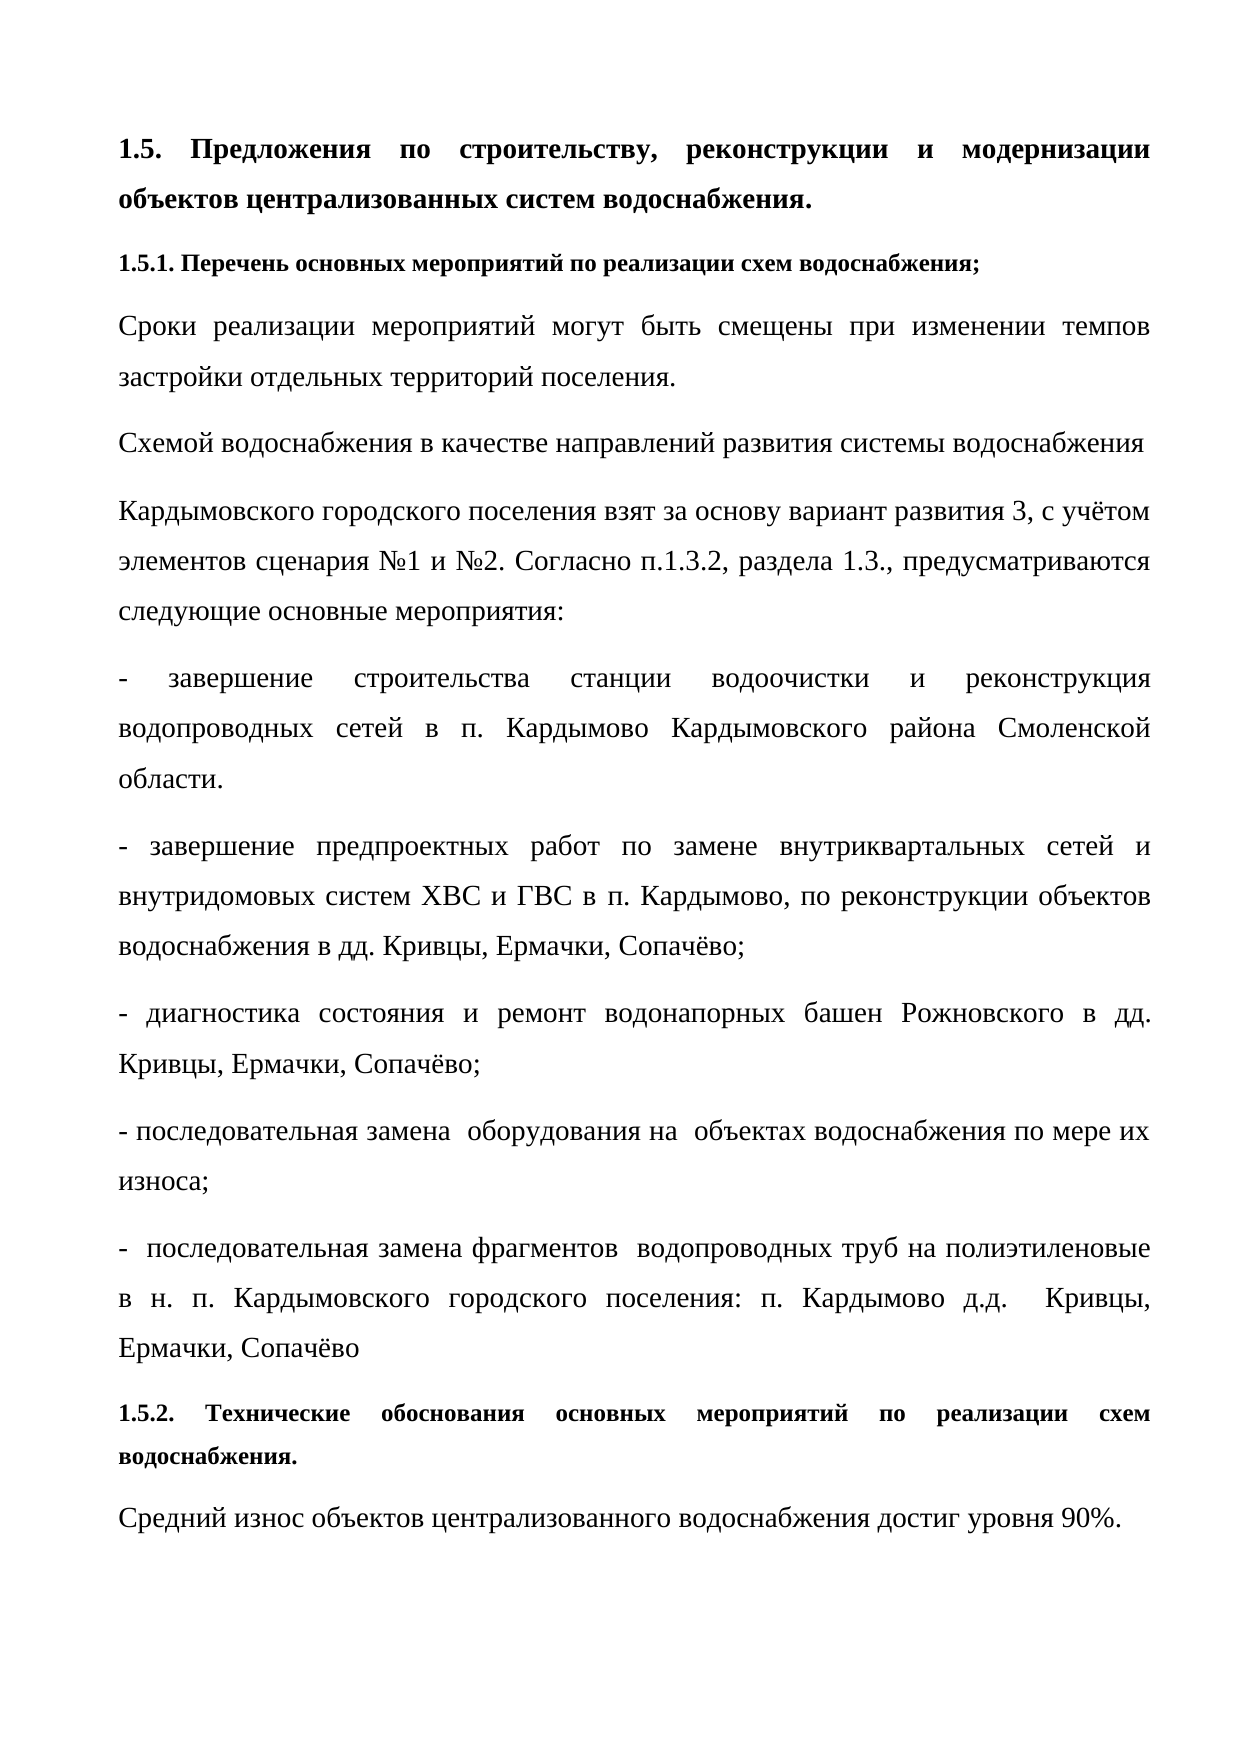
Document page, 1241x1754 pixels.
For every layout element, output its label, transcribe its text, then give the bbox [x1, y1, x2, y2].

text Кардымовского городского поселения взят за основу вариант развития 3, с учётом элементов сценария №1 и №2. Согласно п.1.3.2, раздела 1.3., предусматриваются следующие основные мероприятия: [118, 493, 1152, 627]
text - диагностика состояния и ремонт водонапорных башен Рожновского в дд. Кривцы, Ермачки, Сопачёво; [118, 995, 1152, 1079]
text - последовательная замена оборудования на объектах водоснабжения по мере их износа; [118, 1113, 1152, 1197]
text 1.5.2. Технические обоснования основных мероприятий по реализации схем водоснабжения. [118, 1398, 1152, 1469]
text - последовательная замена фрагментов водопроводных труб на полиэтиленовые в н. п. Кардымовского городского поселения: п. Кардымово д.д. Кривцы, Ермачки, Сопачёво [118, 1230, 1152, 1364]
text Схемой водоснабжения в качестве направлений развития системы водоснабжения [118, 426, 1152, 459]
text - завершение строительства станции водоочистки и реконструкция водопроводных сетей в п. Кардымово Кардымовского района Смоленской области. [118, 660, 1152, 794]
text 1.5. Предложения по строительству, реконструкции и модернизации объектов централизованных систем водоснабжения. [118, 131, 1152, 215]
text 1.5.1. Перечень основных мероприятий по реализации схем водоснабжения; [118, 248, 1152, 277]
text - завершение предпроектных работ по замене внутриквартальных сетей и внутридомовых систем ХВС и ГВС в п. Кардымово, по реконструкции объектов водоснабжения в дд. Кривцы, Ермачки, Сопачёво; [118, 828, 1152, 962]
text Сроки реализации мероприятий могут быть смещены при изменении темпов застройки отдельных территорий поселения. [118, 308, 1152, 392]
text Средний износ объектов централизованного водоснабжения достиг уровня 90%. [118, 1501, 1152, 1534]
